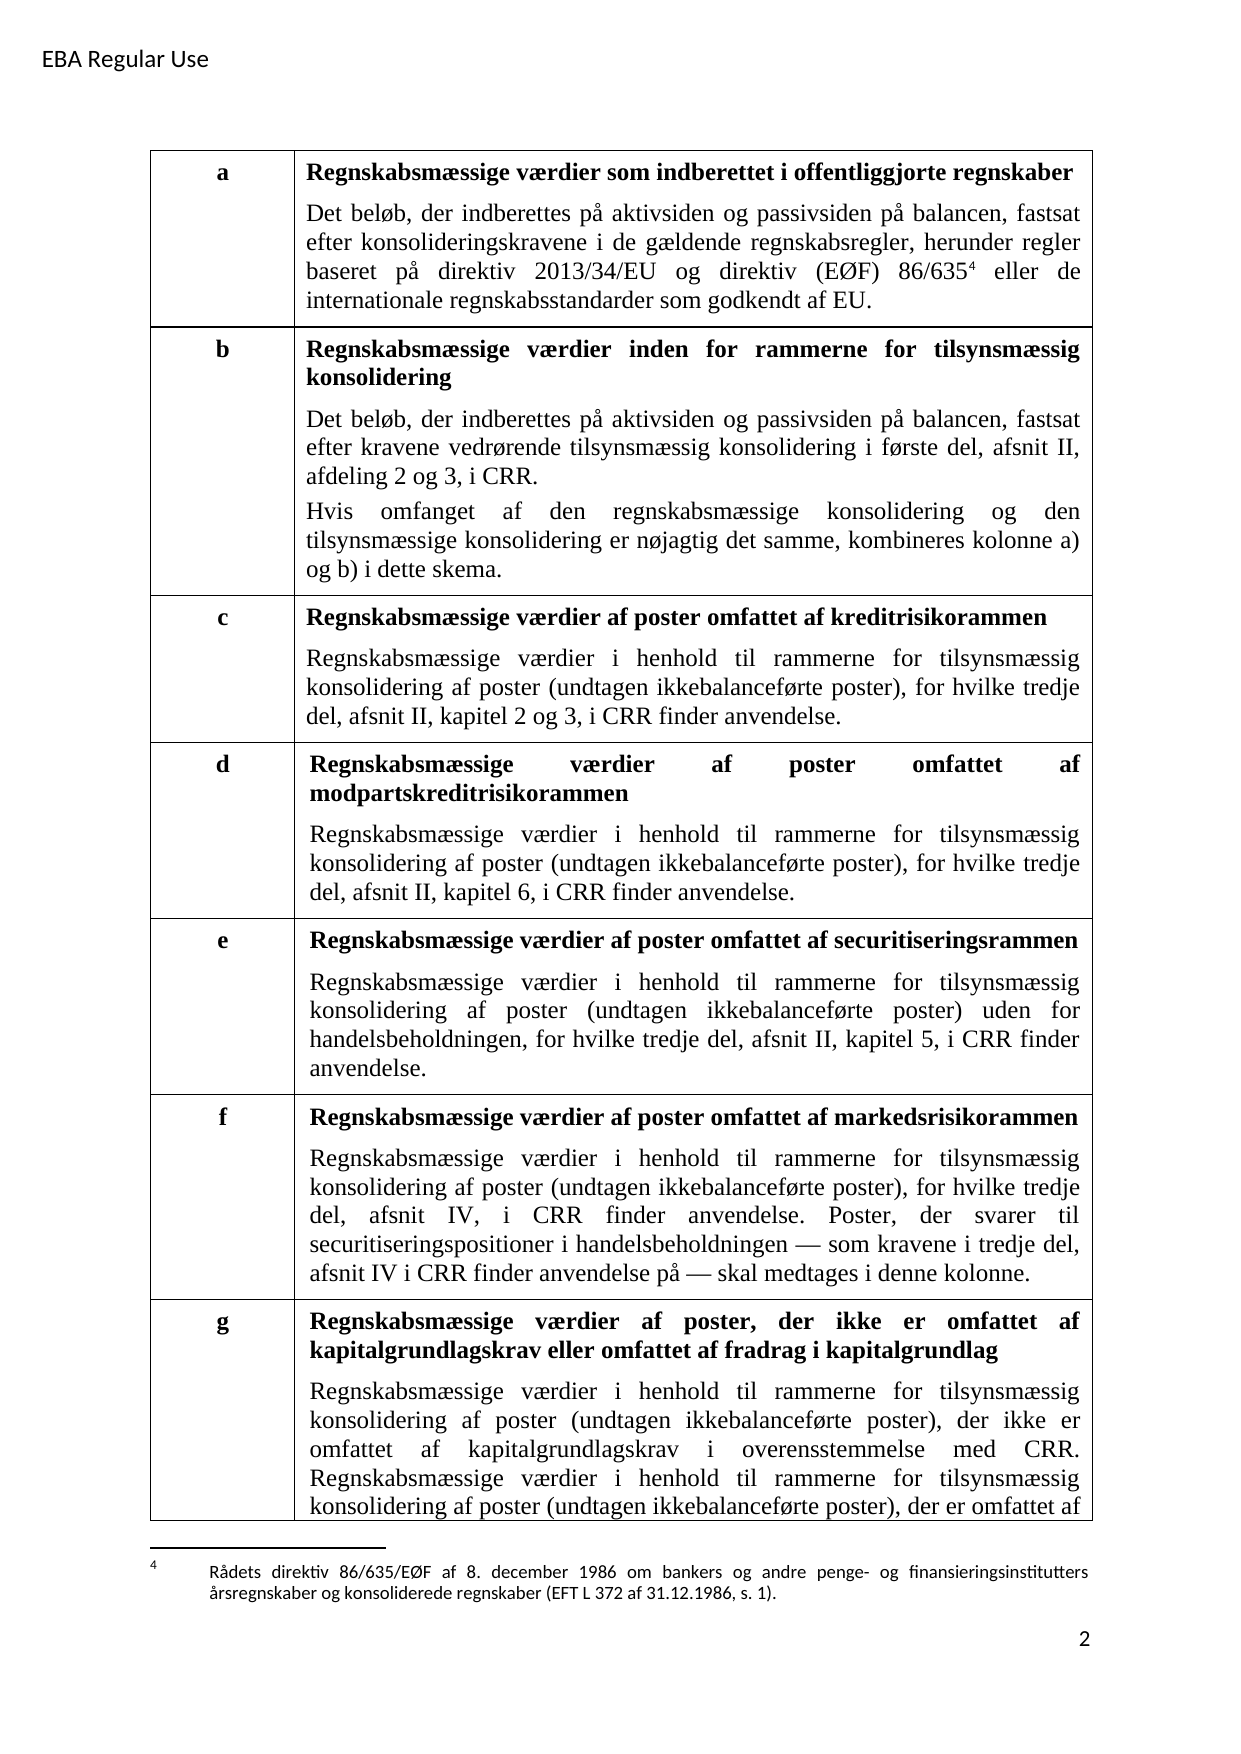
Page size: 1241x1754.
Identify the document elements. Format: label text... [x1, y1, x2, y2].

table_cell d [151, 743, 294, 918]
table_cell Regnskabsmæssige værdier af poster omfattet af modpartskreditrisikorammen Regnskabsmæssige værdier i henhold til rammerne for tilsynsmæssig konsolidering af poster (undtagen ikkebalanceførte poster), for hvilke tredje del, afsnit II, kapitel 6, i CRR finder anvendelse. [295, 743, 1092, 918]
table_cell f [151, 1095, 294, 1299]
table_cell Regnskabsmæssige værdier af poster omfattet af kreditrisikorammen Regnskabsmæssige værdier i henhold til rammerne for tilsynsmæssig konsolidering af poster (undtagen ikkebalanceførte poster), for hvilke tredje del, afsnit II, kapitel 2 og 3, i CRR finder anvendelse. [295, 596, 1092, 742]
table_cell Regnskabsmæssige værdier af poster omfattet af markedsrisikorammen Regnskabsmæssige værdier i henhold til rammerne for tilsynsmæssig konsolidering af poster (undtagen ikkebalanceførte poster), for hvilke tredje del, afsnit IV, i CRR finder anvendelse. Poster, der svarer til securitiseringspositioner i handelsbeholdningen — som kravene i tredje del, afsnit IV i CRR finder anvendelse på — skal medtages i denne kolonne. [295, 1095, 1092, 1299]
table_cell e [151, 919, 294, 1094]
table_cell a [151, 151, 294, 326]
table_cell g [151, 1300, 294, 1520]
table_cell b [151, 328, 294, 595]
table_cell Regnskabsmæssige værdier som indberettet i offentliggjorte regnskaber Det beløb, der indberettes på aktivsiden og passivsiden på balancen, fastsat efter konsolideringskravene i de gældende regnskabsregler, herunder regler baseret på direktiv 2013/34/EU og direktiv (EØF) 86/635 eller de internationale regnskabsstandarder som godkendt af EU. [295, 151, 1092, 326]
table_cell Regnskabsmæssige værdier af poster omfattet af securitiseringsrammen Regnskabsmæssige værdier i henhold til rammerne for tilsynsmæssig konsolidering af poster (undtagen ikkebalanceførte poster) uden for handelsbeholdningen, for hvilke tredje del, afsnit II, kapitel 5, i CRR finder anvendelse. [295, 919, 1092, 1094]
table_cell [295, 1300, 1092, 1520]
table_cell Regnskabsmæssige værdier inden for rammerne for tilsynsmæssig konsolidering Det beløb, der indberettes på aktivsiden og passivsiden på balancen, fastsat efter kravene vedrørende tilsynsmæssig konsolidering i første del, afsnit II, afdeling 2 og 3, i CRR. Hvis omfanget af den regnskabsmæssige konsolidering og den tilsynsmæssige konsolidering er nøjagtig det samme, kombineres kolonne a) og b) i dette skema. [295, 328, 1092, 595]
table_cell c [151, 596, 294, 742]
